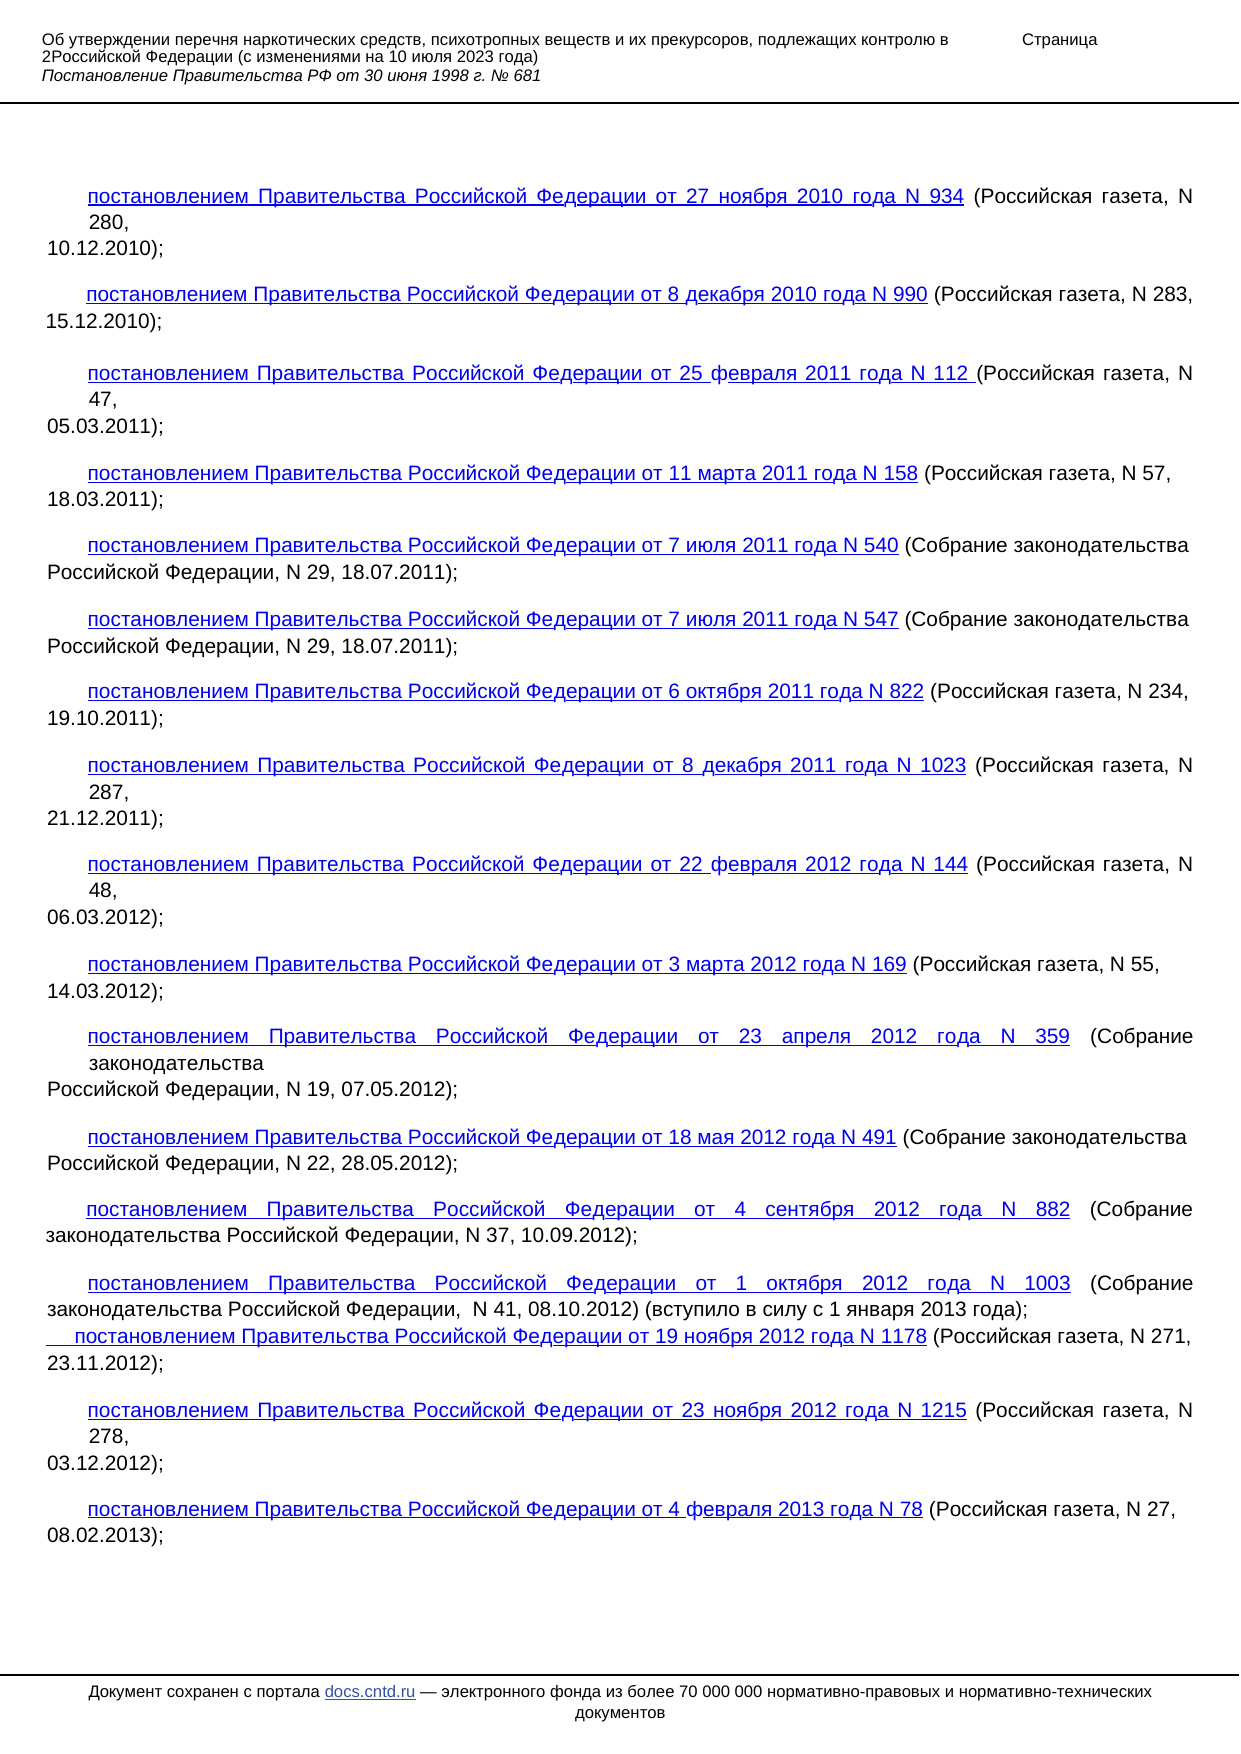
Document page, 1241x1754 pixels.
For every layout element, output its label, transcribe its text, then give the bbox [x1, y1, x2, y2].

text постановлением Правительства Российской Федерации от 7 июля 2011 года N 540 (Собрание законодательства [87, 533, 1193, 557]
text постановлением Правительства Российской Федерации от 8 декабря 2011 года N 1023 (Российская газета, N 287, [87, 753, 1193, 803]
text постановлением Правительства Российской Федерации от 6 октября 2011 года N 822 (Российская газета, N 234, [87, 679, 1193, 703]
text Российской Федерации, N 19, 07.05.2012); [47, 1077, 1193, 1101]
text постановлением Правительства Российской Федерации от 3 марта 2012 года N 169 (Российская газета, N 55, [87, 952, 1193, 976]
text постановлением Правительства Российской Федерации от 4 февраля 2013 года N 78 (Российская газета, N 27, [87, 1496, 1193, 1520]
text постановлением Правительства Российской Федерации от 23 ноября 2012 года N 1215 (Российская газета, N 278, [87, 1398, 1193, 1448]
text 06.03.2012); [47, 904, 1193, 928]
text постановлением Правительства Российской Федерации от 8 декабря 2010 года N 990 (Российская газета, N 283, 15.12.2010); [45, 282, 1193, 332]
text Российской Федерации, N 29, 18.07.2011); [47, 559, 1193, 583]
text постановлением Правительства Российской Федерации от 11 марта 2011 года N 158 (Российская газета, N 57, [87, 461, 1193, 485]
text постановлением Правительства Российской Федерации от 25 февраля 2011 года N 112 (Российская газета, N 47, [87, 361, 1193, 411]
text постановлением Правительства Российской Федерации от 7 июля 2011 года N 547 (Собрание законодательства [87, 607, 1193, 631]
text постановлением Правительства Российской Федерации от 1 октября 2012 года N 1003 (Собрание законодательства Российской Федерации, N 41, 08.10.2012) (вступило в силу с 1 января 2013 года); [47, 1271, 1193, 1321]
text 08.02.2013); [47, 1523, 1193, 1547]
text 18.03.2011); [47, 487, 1193, 511]
text постановлением Правительства Российской Федерации от 23 апреля 2012 года N 359 (Собрание законодательства [87, 1024, 1193, 1075]
text постановлением Правительства Российской Федерации от 19 ноября 2012 года N 1178 (Российская газета, N 271, [45, 1324, 1193, 1348]
text 21.12.2011); [47, 806, 1193, 830]
text Российской Федерации, N 29, 18.07.2011); [47, 633, 1193, 657]
text 14.03.2012); [47, 978, 1193, 1002]
text постановлением Правительства Российской Федерации от 18 мая 2012 года N 491 (Собрание законодательства [87, 1124, 1193, 1148]
text 19.10.2011); [47, 706, 1193, 730]
text постановлением Правительства Российской Федерации от 22 февраля 2012 года N 144 (Российская газета, N 48, [87, 852, 1193, 902]
text 23.11.2012); [47, 1350, 1193, 1374]
text Российской Федерации, N 22, 28.05.2012); [47, 1151, 1193, 1175]
text 03.12.2012); [47, 1451, 1193, 1474]
text постановлением Правительства Российской Федерации от 27 ноября 2010 года N 934 (Российская газета, N 280, [87, 183, 1193, 234]
text 05.03.2011); [47, 413, 1193, 437]
text постановлением Правительства Российской Федерации от 4 сентября 2012 года N 882 (Собрание законодательства Российской Федерации, N 37, 10.09.2012); [45, 1197, 1193, 1247]
text 10.12.2010); [47, 236, 1193, 260]
